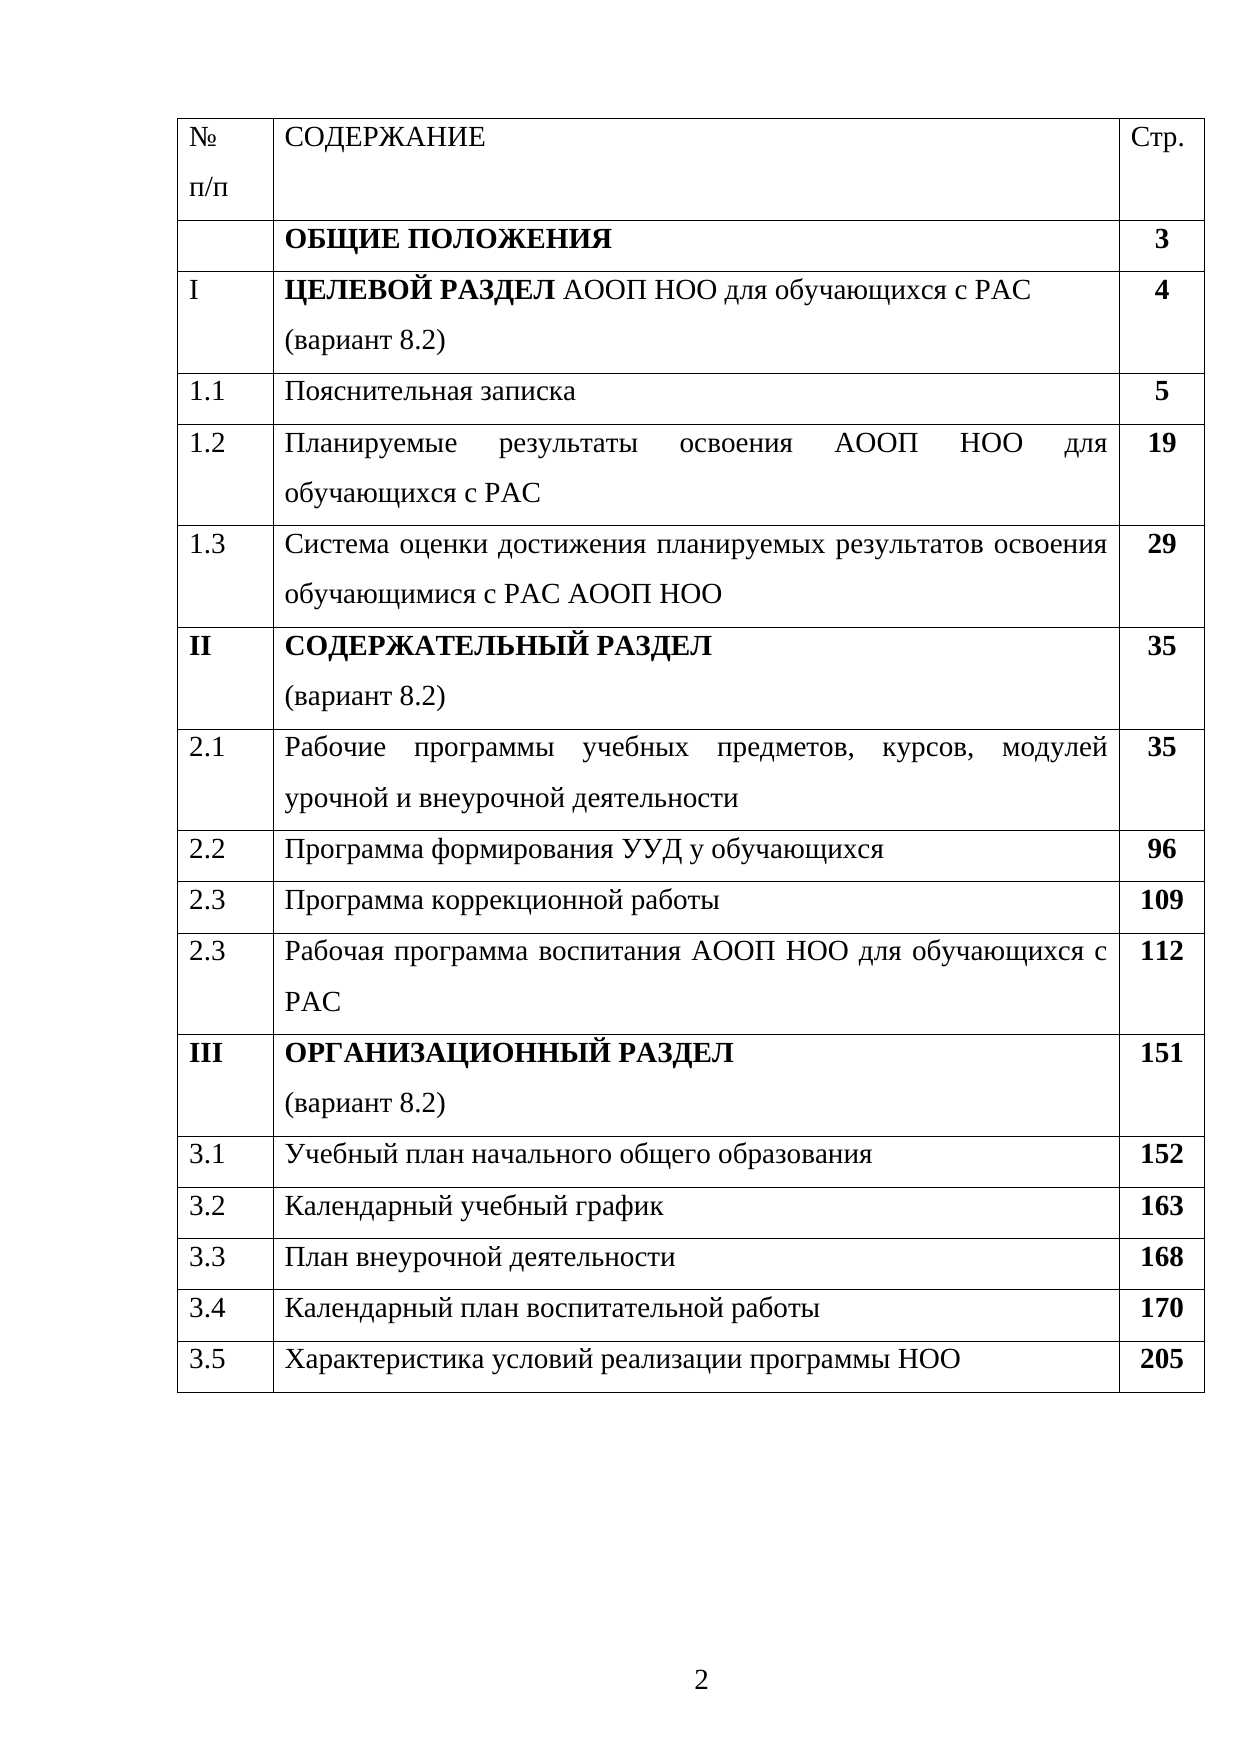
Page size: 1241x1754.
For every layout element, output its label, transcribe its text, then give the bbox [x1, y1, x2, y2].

table_header СОДЕРЖАНИЕ [274, 119, 1119, 220]
table_cell 2.2 [178, 831, 273, 881]
table_cell 29 [1120, 526, 1204, 627]
table_cell 168 [1120, 1239, 1204, 1289]
table_cell 96 [1120, 831, 1204, 881]
table_cell Календарный учебный график [274, 1188, 1119, 1238]
table_cell Рабочая программа воспитания АООП НОО для обучающихся с РАС [274, 934, 1119, 1034]
table_cell I [178, 272, 273, 372]
table_cell Пояснительная записка [274, 374, 1119, 424]
table_cell 3.5 [178, 1342, 273, 1392]
table_cell II [178, 628, 273, 728]
table_header Стр. [1120, 119, 1204, 220]
table_cell Учебный план начального общего образования [274, 1137, 1119, 1187]
table_cell 170 [1120, 1290, 1204, 1341]
table_cell 1.1 [178, 374, 273, 424]
table_cell 4 [1120, 272, 1204, 372]
table_cell ОРГАНИЗАЦИОННЫЙ РАЗДЕЛ (вариант 8.2) [274, 1035, 1119, 1136]
table_cell 163 [1120, 1188, 1204, 1238]
table_cell 3 [1120, 221, 1204, 271]
table_cell 2.3 [178, 882, 273, 932]
table_cell 151 [1120, 1035, 1204, 1136]
table_cell СОДЕРЖАТЕЛЬНЫЙ РАЗДЕЛ (вариант 8.2) [274, 628, 1119, 728]
table_cell 152 [1120, 1137, 1204, 1187]
table_cell ЦЕЛЕВОЙ РАЗДЕЛ АООП НОО для обучающихся с РАС (вариант 8.2) [274, 272, 1119, 372]
table_cell 35 [1120, 730, 1204, 830]
table_cell 2.3 [178, 934, 273, 1034]
table_header № п/п [178, 119, 273, 220]
table_cell Программа формирования УУД у обучающихся [274, 831, 1119, 881]
table_cell ОБЩИЕ ПОЛОЖЕНИЯ [274, 221, 1119, 271]
table_cell 5 [1120, 374, 1204, 424]
table_cell 35 [1120, 628, 1204, 728]
table_cell Система оценки достижения планируемых результатов освоения обучающимися с РАС АООП НОО [274, 526, 1119, 627]
table_cell 1.3 [178, 526, 273, 627]
table_cell Характеристика условий реализации программы НОО [274, 1342, 1119, 1392]
table_cell 19 [1120, 425, 1204, 525]
table_cell Календарный план воспитательной работы [274, 1290, 1119, 1341]
table_cell 112 [1120, 934, 1204, 1034]
table_cell 109 [1120, 882, 1204, 932]
table_cell Рабочие программы учебных предметов, курсов, модулей урочной и внеурочной деятельности [274, 730, 1119, 830]
table_cell III [178, 1035, 273, 1136]
table_cell 3.2 [178, 1188, 273, 1238]
table_cell План внеурочной деятельности [274, 1239, 1119, 1289]
table_cell 205 [1120, 1342, 1204, 1392]
table_cell Программа коррекционной работы [274, 882, 1119, 932]
table_cell 3.4 [178, 1290, 273, 1341]
table_cell [178, 221, 273, 271]
table_cell 3.1 [178, 1137, 273, 1187]
table_cell Планируемые результаты освоения АООП НОО для обучающихся с РАС [274, 425, 1119, 525]
table_cell 1.2 [178, 425, 273, 525]
table_cell 2.1 [178, 730, 273, 830]
table_cell 3.3 [178, 1239, 273, 1289]
